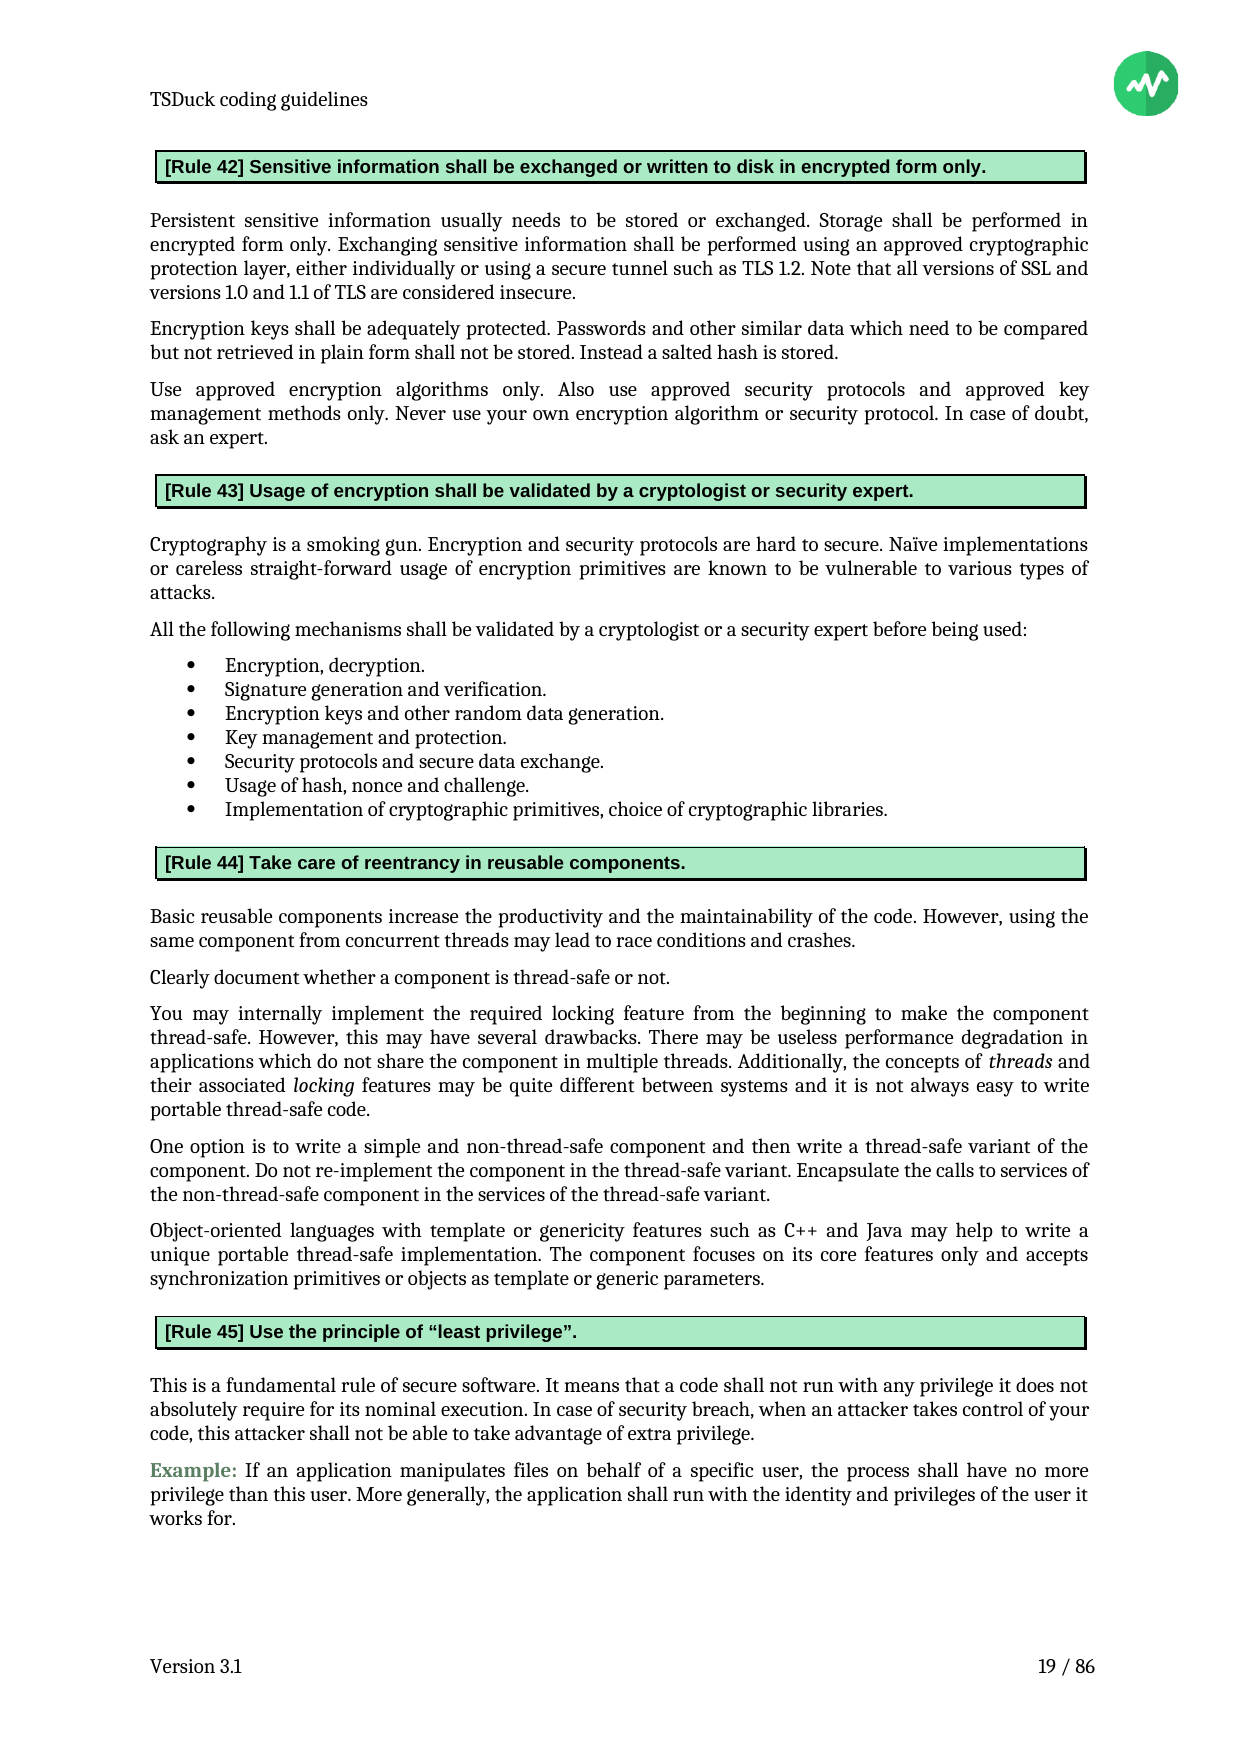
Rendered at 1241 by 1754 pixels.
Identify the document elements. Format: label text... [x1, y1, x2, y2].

list Implementation of cryptographic primitives, choice of cryptographic libraries. [187, 797, 1090, 821]
text You may internally implement the required locking feature from the beginning to make the component thread-safe. However, this may have several drawbacks. There may be useless performance degradation in applications which do not share the component in multiple threads. Additionally, the concepts of threads and their associated locking features may be quite different between systems and it is not always easy to write portable thread-safe code. [150, 1002, 1090, 1122]
text Use approved encryption algorithms only. Also use approved security protocols and approved key management methods only. Never use your own encryption algorithm or security protocol. In case of doubt, ask an expert. [150, 377, 1090, 449]
list Key management and protection. [187, 726, 1090, 749]
list Usage of hash, nonce and challenge. [187, 773, 1090, 797]
text All the following mechanisms shall be validated by a cryptologist or a security expert before being used: [150, 617, 1090, 641]
text Encryption keys shall be adequately protected. Passwords and other similar data which need to be compared but not retrieved in plain form shall not be stored. Instead a salted hash is stored. [150, 317, 1090, 365]
text Example: If an application manipulates files on behalf of a specific user, the process shall have no more privilege than this user. More generally, the application shall run with the identity and privileges of the user it works for. [150, 1458, 1090, 1530]
list Signature generation and verification. [187, 678, 1090, 702]
text Object-oriented languages with template or genericity features such as C++ and Java may help to write a unique portable thread-safe implementation. The component focuses on its core features only and accepts synchronization primitives or objects as template or generic parameters. [150, 1219, 1090, 1291]
list Encryption keys and other random data generation. [187, 702, 1090, 726]
text Persistent sensitive information usually needs to be stored or exchanged. Storage shall be performed in encrypted form only. Exchanging sensitive information shall be performed using an approved cryptographic protection layer, either individually or using a secure tunnel such as TLS 1.2. Note that all versions of SSL and versions 1.0 and 1.1 of TLS are considered insecure. [150, 209, 1090, 304]
text Clearly document whether a component is thread-safe or not. [150, 966, 1090, 989]
text Cryptography is a smoking gun. Encryption and security protocols are hard to secure. Naïve implementations or careless straight-forward usage of encryption primitives are known to be vulnerable to various types of attacks. [150, 533, 1090, 605]
list Encryption, decryption. [187, 654, 1090, 678]
text One option is to write a simple and non-thread-safe component and then write a thread-safe variant of the component. Do not re-implement the component in the thread-safe variant. Encapsulate the calls to services of the non-thread-safe component in the services of the thread-safe variant. [150, 1134, 1090, 1206]
picture [1113, 51, 1179, 116]
text This is a fundamental rule of secure software. It means that a code shall not run with any privilege it does not absolutely require for its nominal execution. In case of security breach, when an attacker takes control of your code, this attacker shall not be able to take advantage of extra privilege. [150, 1374, 1090, 1446]
list Security protocols and secure data exchange. [187, 749, 1090, 773]
text Basic reusable components increase the productivity and the maintainability of the code. However, using the same component from concurrent threads may lead to race conditions and crashes. [150, 905, 1090, 953]
